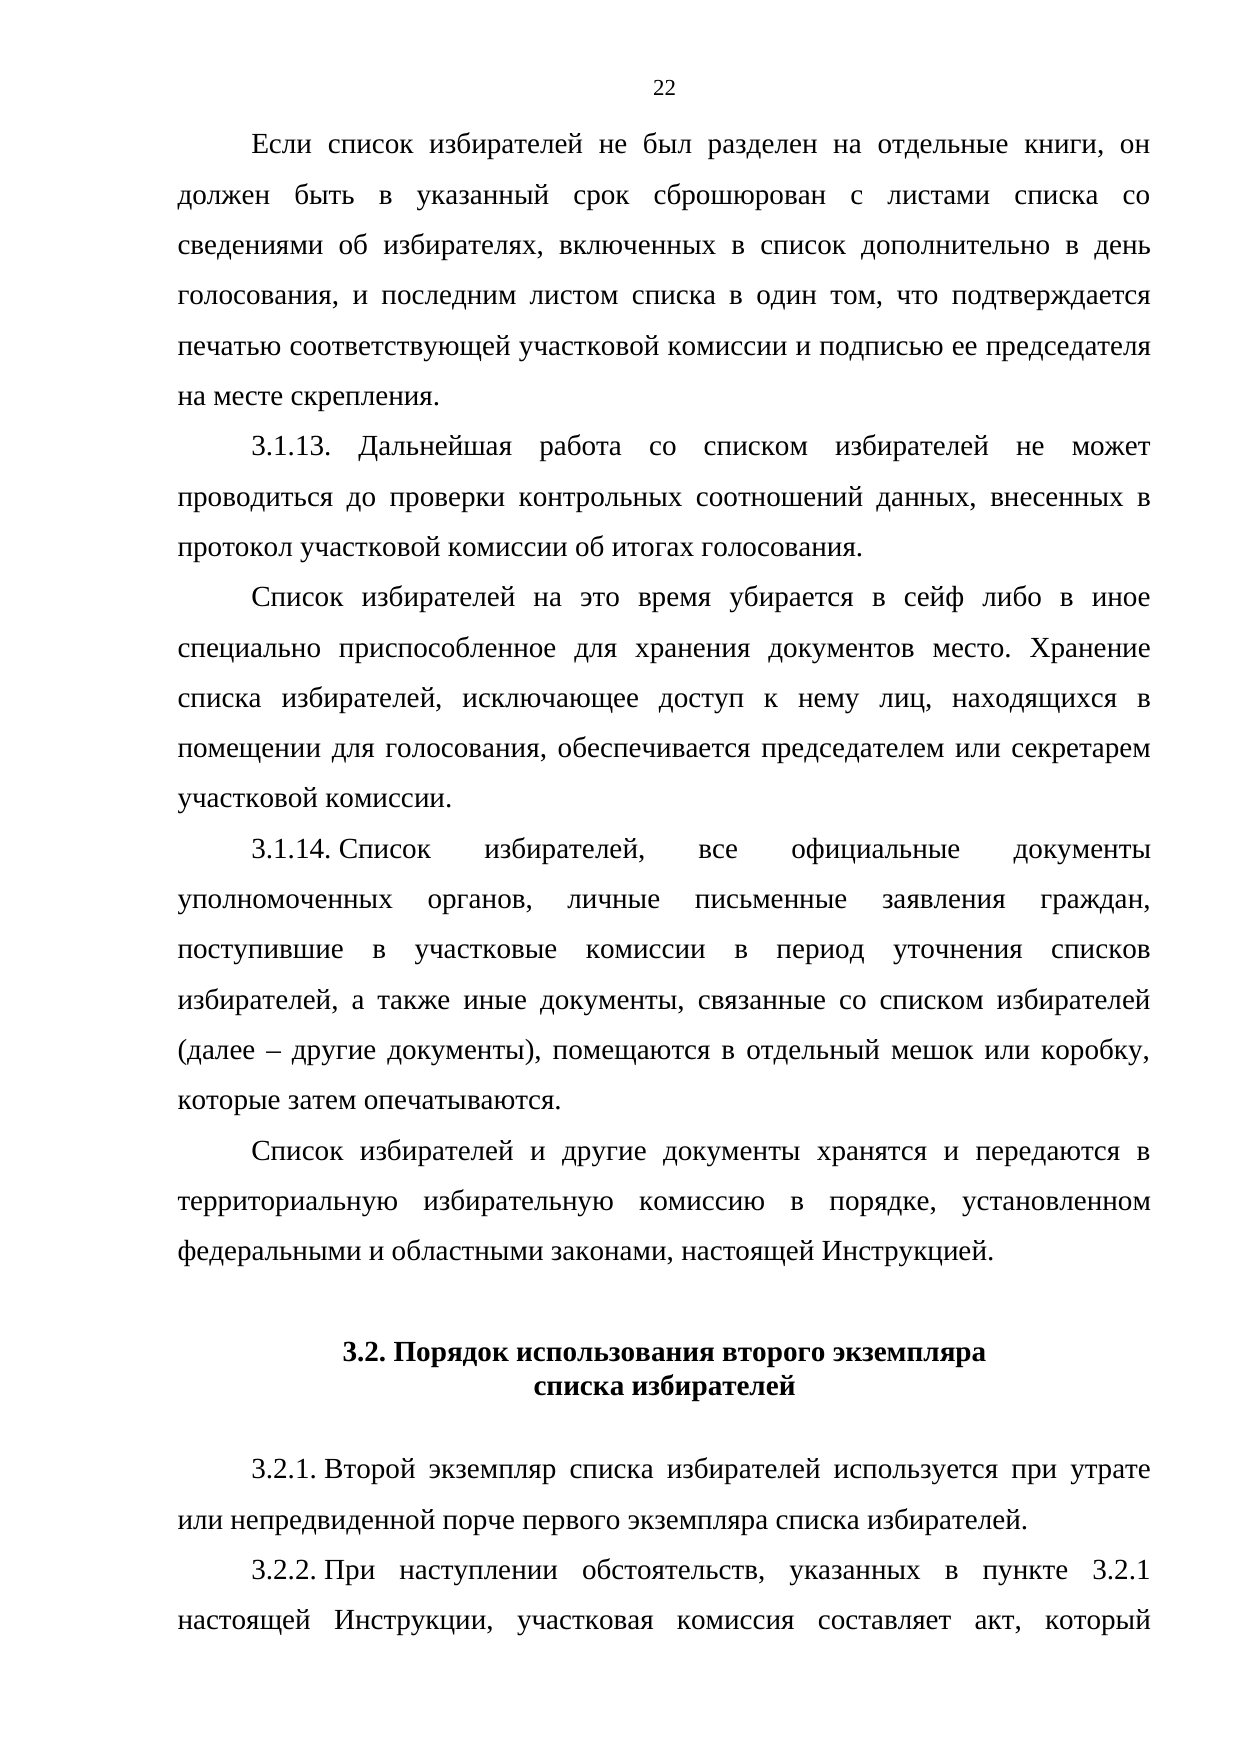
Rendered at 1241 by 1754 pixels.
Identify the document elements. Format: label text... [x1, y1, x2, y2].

text списка избирателей [177, 1368, 1152, 1401]
text 3.1.14. Список избирателей, все официальные документы уполномоченных органов, личные письменные заявления граждан, поступившие в участковые комиссии в период уточнения списков избирателей, а также иные документы, связанные со списком избирателей (далее – другие документы), помещаются в отдельный мешок или коробку, которые затем опечатываются. [177, 831, 1152, 1116]
text Список избирателей и другие документы хранятся и передаются в территориальную избирательную комиссию в порядке, установленном федеральными и областными законами, настоящей Инструкцией. [177, 1133, 1152, 1267]
text 3.2. Порядок использования второго экземпляра [177, 1334, 1152, 1368]
text 3.2.1. Второй экземпляр списка избирателей используется при утрате или непредвиденной порче первого экземпляра списка избирателей. [177, 1451, 1152, 1535]
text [177, 1552, 1152, 1636]
text Если список избирателей не был разделен на отдельные книги, он должен быть в указанный срок сброшюрован с листами списка со сведениями об избирателях, включенных в список дополнительно в день голосования, и последним листом списка в один том, что подтверждается печатью соответствующей участковой комиссии и подписью ее председателя на месте скрепления. [177, 127, 1152, 412]
text Список избирателей на это время убирается в сейф либо в иное специально приспособленное для хранения документов место. Хранение списка избирателей, исключающее доступ к нему лиц, находящихся в помещении для голосования, обеспечивается председателем или секретарем участковой комиссии. [177, 579, 1152, 814]
text 3.1.13. Дальнейшая работа со списком избирателей не может проводиться до проверки контрольных соотношений данных, внесенных в протокол участковой комиссии об итогах голосования. [177, 428, 1152, 563]
